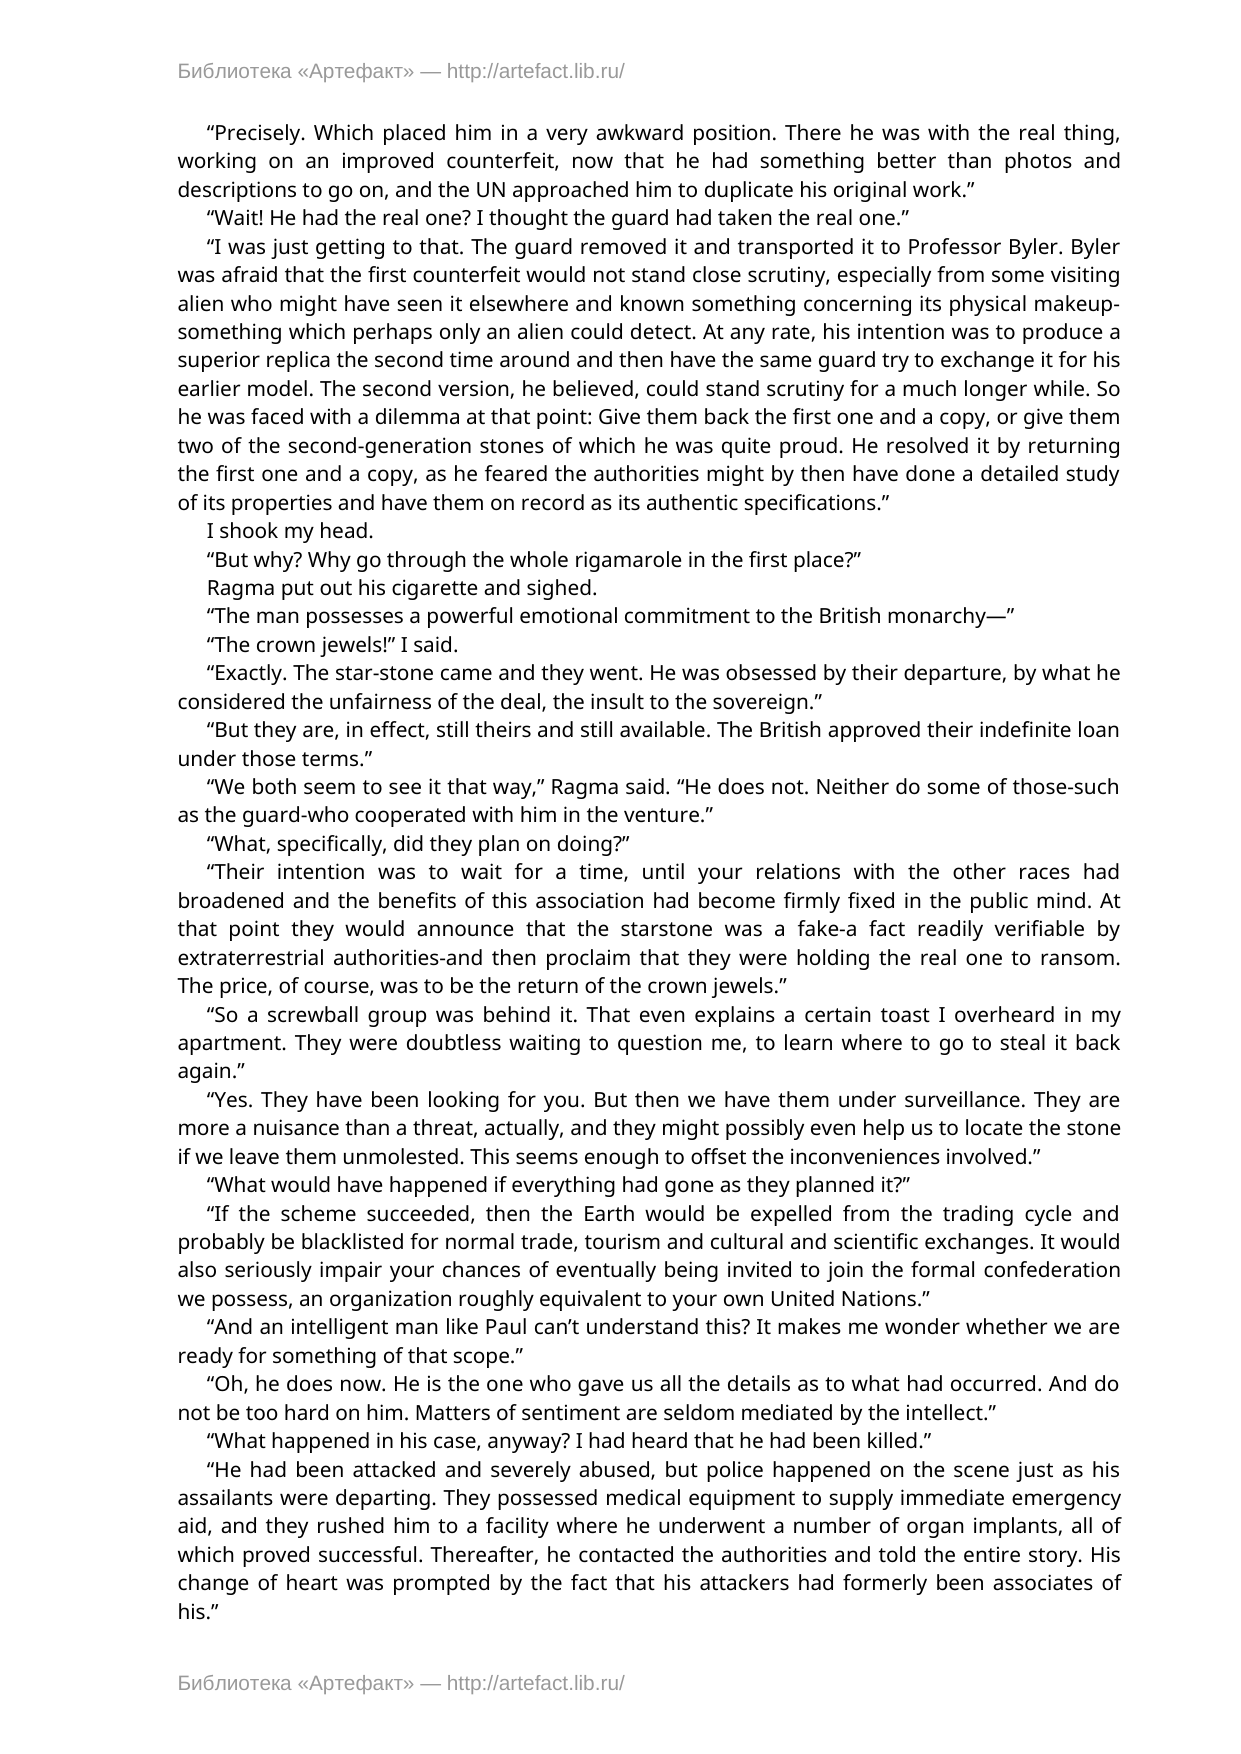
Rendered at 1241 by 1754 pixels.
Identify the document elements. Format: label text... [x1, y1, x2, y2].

text “Yes. They have been looking for you. But then we have them under surveillance. They are more a nuisance than a threat, actually, and they might possibly even help us to locate the stone if we leave them unmolested. This seems enough to offset the inconveniences involved.” [177, 1085, 1122, 1170]
text “What happened in his case, anyway? I had heard that he had been killed.” [177, 1426, 1122, 1455]
text “What would have happened if everything had gone as they planned it?” [177, 1170, 1122, 1199]
text “But they are, in effect, still theirs and still available. The British approved their indefinite loan under those terms.” [177, 715, 1122, 772]
text “Their intention was to wait for a time, until your relations with the other races had broadened and the benefits of this association had become firmly fixed in the public mind. At that point they would announce that the starstone was a fake-a fact readily verifiable by extraterrestrial authorities-and then proclaim that they were holding the real one to ransom. The price, of course, was to be the return of the crown jewels.” [177, 857, 1122, 1000]
text “Wait! He had the real one? I thought the guard had taken the real one.” [177, 203, 1122, 232]
text “If the scheme succeeded, then the Earth would be expelled from the trading cycle and probably be blacklisted for normal trade, tourism and cultural and scientific exchanges. It would also seriously impair your chances of eventually being invited to join the formal confederation we possess, an organization roughly equivalent to your own United Nations.” [177, 1199, 1122, 1312]
text “Oh, he does now. He is the one who gave us all the details as to what had occurred. And do not be too hard on him. Matters of sentiment are seldom mediated by the intellect.” [177, 1369, 1122, 1426]
text “So a screwball group was behind it. That even explains a certain toast I overheard in my apartment. They were doubtless waiting to question me, to learn where to go to steal it back again.” [177, 1000, 1122, 1085]
text “The crown jewels!” I said. [177, 630, 1122, 658]
text “He had been attacked and severely abused, but police happened on the scene just as his assailants were departing. They possessed medical equipment to supply immediate emergency aid, and they rushed him to a facility where he underwent a number of organ implants, all of which proved successful. Thereafter, he contacted the authorities and told the entire story. His change of heart was prompted by the fact that his attackers had formerly been associates of his.” [177, 1455, 1122, 1625]
text “Exactly. The star-stone came and they went. He was obsessed by their departure, by what he considered the unfairness of the deal, the insult to the sovereign.” [177, 658, 1122, 715]
text I shook my head. [177, 516, 1122, 545]
text “What, specifically, did they plan on doing?” [177, 829, 1122, 857]
text “The man possesses a powerful emotional commitment to the British monarchy—” [177, 602, 1122, 630]
text “But why? Why go through the whole rigamarole in the first place?” [177, 545, 1122, 573]
text “Precisely. Which placed him in a very awkward position. There he was with the real thing, working on an improved counterfeit, now that he had something better than photos and descriptions to go on, and the UN approached him to duplicate his original work.” [177, 118, 1122, 203]
text Ragma put out his cigarette and sighed. [177, 573, 1122, 602]
text “And an intelligent man like Paul can’t understand this? It makes me wonder whether we are ready for something of that scope.” [177, 1312, 1122, 1369]
text “I was just getting to that. The guard removed it and transported it to Professor Byler. Byler was afraid that the first counterfeit would not stand close scrutiny, especially from some visiting alien who might have seen it elsewhere and known something concerning its physical makeup-something which perhaps only an alien could detect. At any rate, his intention was to produce a superior replica the second time around and then have the same guard try to exchange it for his earlier model. The second version, he believed, could stand scrutiny for a much longer while. So he was faced with a dilemma at that point: Give them back the first one and a copy, or give them two of the second-generation stones of which he was quite proud. He resolved it by returning the first one and a copy, as he feared the authorities might by then have done a detailed study of its properties and have them on record as its authentic specifications.” [177, 232, 1122, 516]
text “We both seem to see it that way,” Ragma said. “He does not. Neither do some of those-such as the guard-who cooperated with him in the venture.” [177, 772, 1122, 829]
